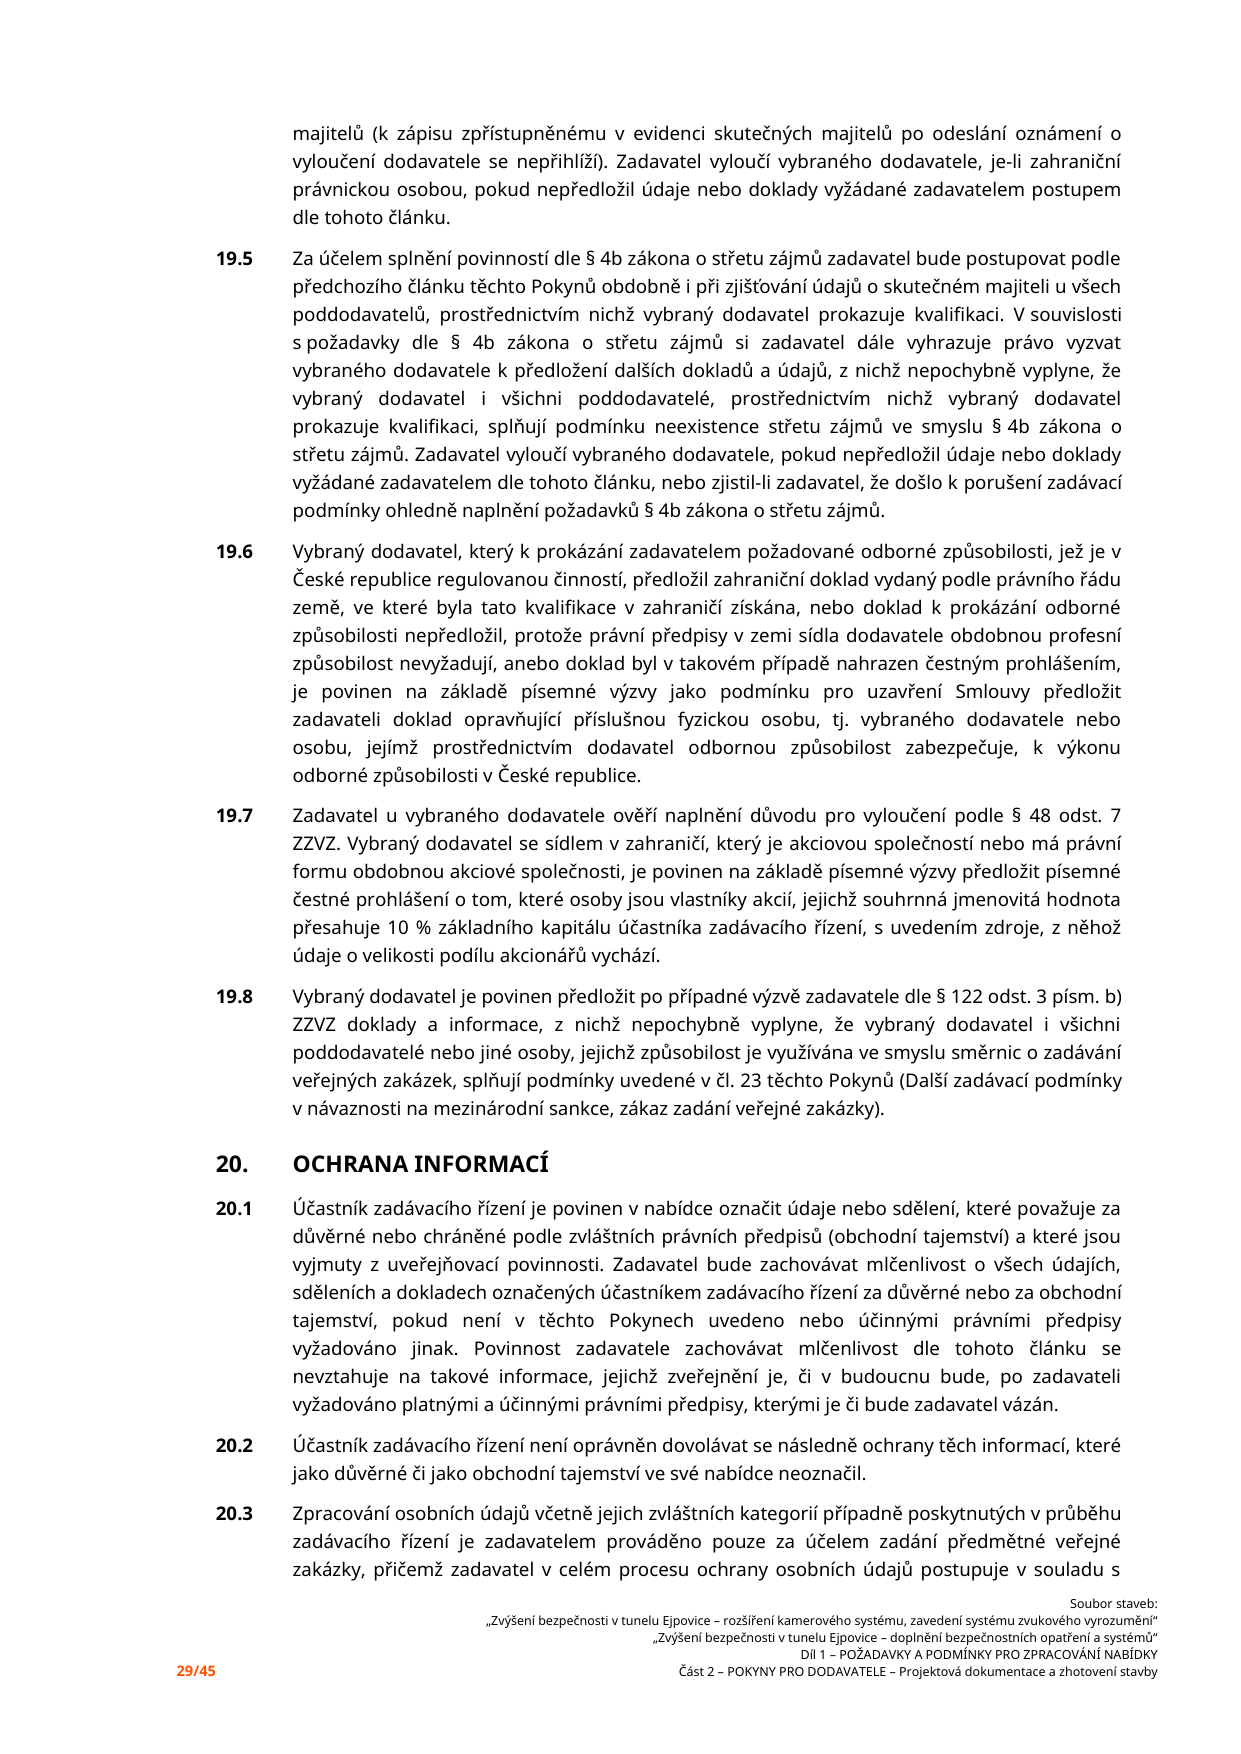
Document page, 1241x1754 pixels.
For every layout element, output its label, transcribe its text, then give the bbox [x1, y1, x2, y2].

text Účastník zadávacího řízení je povinen v nabídce označit údaje nebo sdělení, které považuje za důvěrné nebo chráněné podle zvláštních právních předpisů (obchodní tajemství) a které jsou vyjmuty z uveřejňovací povinnosti. Zadavatel bude zachovávat mlčenlivost o všech údajích, sděleních a dokladech označených účastníkem zadávacího řízení za důvěrné nebo za obchodní tajemství, pokud není v těchto Pokynech uvedeno nebo účinnými právními předpisy vyžadováno jinak. Povinnost zadavatele zachovávat mlčenlivost dle tohoto článku se nevztahuje na takové informace, jejichž zveřejnění je, či v budoucnu bude, po zadavateli vyžadováno platnými a účinnými právními předpisy, kterými je či bude zadavatel vázán. [216, 1195, 1122, 1417]
text Za účelem splnění povinností dle § 4b zákona o střetu zájmů zadavatel bude postupovat podle předchozího článku těchto Pokynů obdobně i při zjišťování údajů o skutečném majiteli u všech poddodavatelů, prostřednictvím nichž vybraný dodavatel prokazuje kvalifikaci. V souvislosti s požadavky dle § 4b zákona o střetu zájmů si zadavatel dále vyhrazuje právo vyzvat vybraného dodavatele k předložení dalších dokladů a údajů, z nichž nepochybně vyplyne, že vybraný dodavatel i všichni poddodavatelé, prostřednictvím nichž vybraný dodavatel prokazuje kvalifikaci, splňují podmínku neexistence střetu zájmů ve smyslu § 4b zákona o střetu zájmů. Zadavatel vyloučí vybraného dodavatele, pokud nepředložil údaje nebo doklady vyžádané zadavatelem dle tohoto článku, nebo zjistil-li zadavatel, že došlo k porušení zadávací podmínky ohledně naplnění požadavků § 4b zákona o střetu zájmů. [216, 245, 1122, 523]
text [216, 1500, 1122, 1582]
text OCHRANA INFORMACÍ [216, 1148, 1122, 1179]
text Vybraný dodavatel je povinen předložit po případné výzvě zadavatele dle § 122 odst. 3 písm. b) ZZVZ doklady a informace, z nichž nepochybně vyplyne, že vybraný dodavatel i všichni poddodavatelé nebo jiné osoby, jejichž způsobilost je využívána ve smyslu směrnic o zadávání veřejných zakázek, splňují podmínky uvedené v čl. 23 těchto Pokynů (Další zadávací podmínky v návaznosti na mezinárodní sankce, zákaz zadání veřejné zakázky). [216, 983, 1122, 1121]
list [292, 121, 1122, 230]
text Vybraný dodavatel, který k prokázání zadavatelem požadované odborné způsobilosti, jež je v České republice regulovanou činností, předložil zahraniční doklad vydaný podle právního řádu země, ve které byla tato kvalifikace v zahraničí získána, nebo doklad k prokázání odborné způsobilosti nepředložil, protože právní předpisy v zemi sídla dodavatele obdobnou profesní způsobilost nevyžadují, anebo doklad byl v takovém případě nahrazen čestným prohlášením, je povinen na základě písemné výzvy jako podmínku pro uzavření Smlouvy předložit zadavateli doklad opravňující příslušnou fyzickou osobu, tj. vybraného dodavatele nebo osobu, jejímž prostřednictvím dodavatel odbornou způsobilost zabezpečuje, k výkonu odborné způsobilosti v České republice. [216, 538, 1122, 788]
text Zadavatel u vybraného dodavatele ověří naplnění důvodu pro vyloučení podle § 48 odst. 7 ZZVZ. Vybraný dodavatel se sídlem v zahraničí, který je akciovou společností nebo má právní formu obdobnou akciové společnosti, je povinen na základě písemné výzvy předložit písemné čestné prohlášení o tom, které osoby jsou vlastníky akcií, jejichž souhrnná jmenovitá hodnota přesahuje 10 % základního kapitálu účastníka zadávacího řízení, s uvedením zdroje, z něhož údaje o velikosti podílu akcionářů vychází. [216, 803, 1122, 968]
text Účastník zadávacího řízení není oprávněn dovolávat se následně ochrany těch informací, které jako důvěrné či jako obchodní tajemství ve své nabídce neoznačil. [216, 1432, 1122, 1485]
